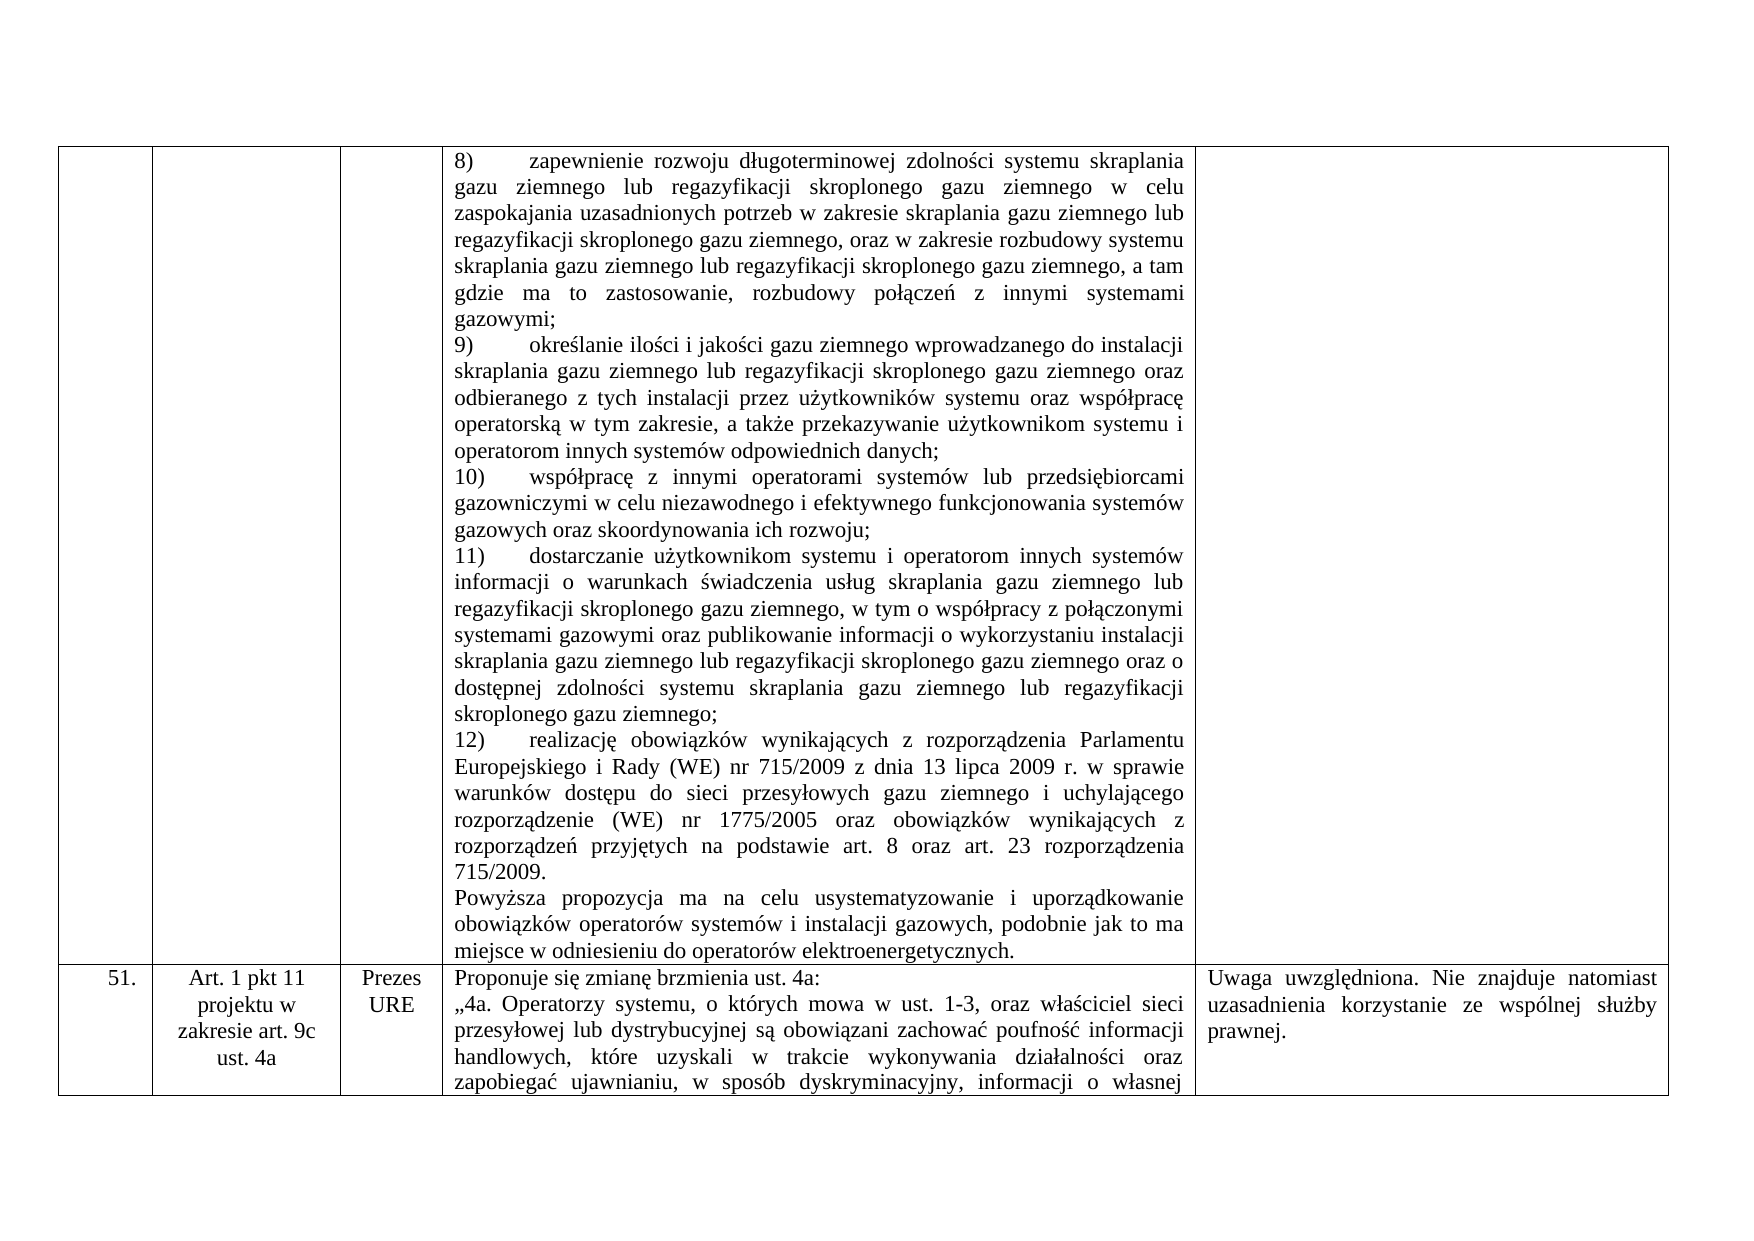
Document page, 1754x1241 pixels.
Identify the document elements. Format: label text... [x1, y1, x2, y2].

table_header [341, 147, 442, 963]
table_cell Prezes URE [341, 965, 442, 1095]
table_cell 51. [59, 965, 152, 1095]
table_header zapewnienie rozwoju długoterminowej zdolności systemu skraplania gazu ziemnego lub regazyfikacji skroplonego gazu ziemnego w celu zaspokajania uzasadnionych potrzeb w zakresie skraplania gazu ziemnego lub regazyfikacji skroplonego gazu ziemnego, oraz w zakresie rozbudowy systemu skraplania gazu ziemnego lub regazyfikacji skroplonego gazu ziemnego, a tam gdzie ma to zastosowanie, rozbudowy połączeń z innymi systemami gazowymi; określanie ilości i jakości gazu ziemnego wprowadzanego do instalacji skraplania gazu ziemnego lub regazyfikacji skroplonego gazu ziemnego oraz odbieranego z tych instalacji przez użytkowników systemu oraz współpracę operatorską w tym zakresie, a także przekazywanie użytkownikom systemu i operatorom innych systemów odpowiednich danych; współpracę z innymi operatorami systemów lub przedsiębiorcami gazowniczymi w celu niezawodnego i efektywnego funkcjonowania systemów gazowych oraz skoordynowania ich rozwoju; dostarczanie użytkownikom systemu i operatorom innych systemów informacji o warunkach świadczenia usług skraplania gazu ziemnego lub regazyfikacji skroplonego gazu ziemnego, w tym o współpracy z połączonymi systemami gazowymi oraz publikowanie informacji o wykorzystaniu instalacji skraplania gazu ziemnego lub regazyfikacji skroplonego gazu ziemnego oraz o dostępnej zdolności systemu skraplania gazu ziemnego lub regazyfikacji skroplonego gazu ziemnego; realizację obowiązków wynikających z rozporządzenia Parlamentu Europejskiego i Rady (WE) nr 715/2009 z dnia 13 lipca 2009 r. w sprawie warunków dostępu do sieci przesyłowych gazu ziemnego i uchylającego rozporządzenie (WE) nr 1775/2005 oraz obowiązków wynikających z rozporządzeń przyjętych na podstawie art. 8 oraz art. 23 rozporządzenia 715/2009. Powyższa propozycja ma na celu usystematyzowanie i uporządkowanie obowiązków operatorów systemów i instalacji gazowych, podobnie jak to ma miejsce w odniesieniu do operatorów elektroenergetycznych. [443, 147, 1195, 963]
table_header [1196, 147, 1668, 963]
table_cell Art. 1 pkt 11 projektu w zakresie art. 9c ust. 4a [153, 965, 340, 1095]
table_cell Proponuje się zmianę brzmienia ust. 4a: „4a. Operatorzy systemu, o których mowa w ust. 1-3, oraz właściciel sieci przesyłowej lub dystrybucyjnej są obowiązani zachować poufność informacji handlowych, które uzyskali w trakcie wykonywania działalności oraz zapobiegać ujawnianiu, w sposób dyskryminacyjny, informacji o własnej [443, 965, 1195, 1095]
table_header [59, 147, 152, 963]
table_cell Uwaga uwzględniona. Nie znajduje natomiast uzasadnienia korzystanie ze wspólnej służby prawnej. [1196, 965, 1668, 1095]
table_header [153, 147, 340, 963]
